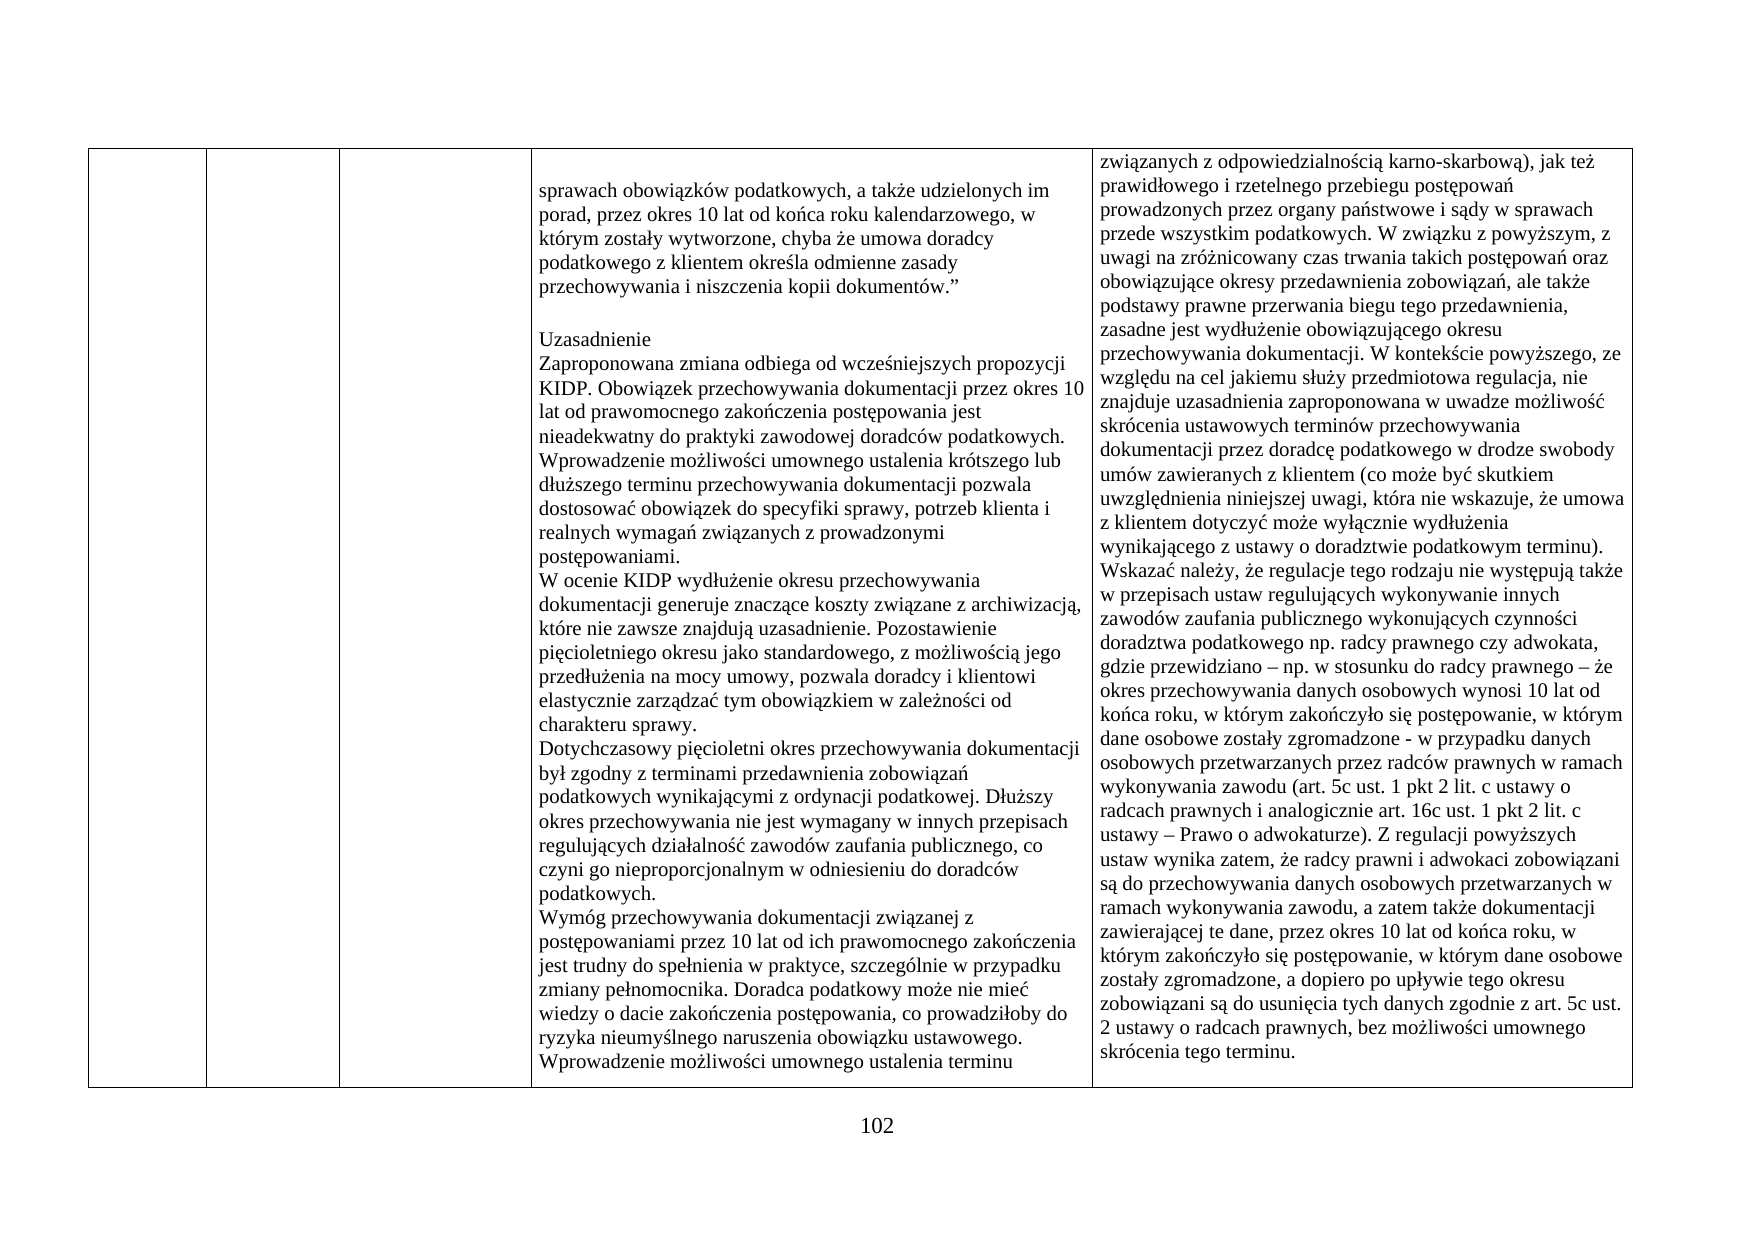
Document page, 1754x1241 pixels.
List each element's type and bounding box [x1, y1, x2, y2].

table_cell [340, 149, 531, 1087]
table_cell [207, 149, 339, 1087]
table_cell [1093, 149, 1632, 1087]
table_cell [89, 149, 206, 1087]
table_cell [532, 149, 1092, 1087]
